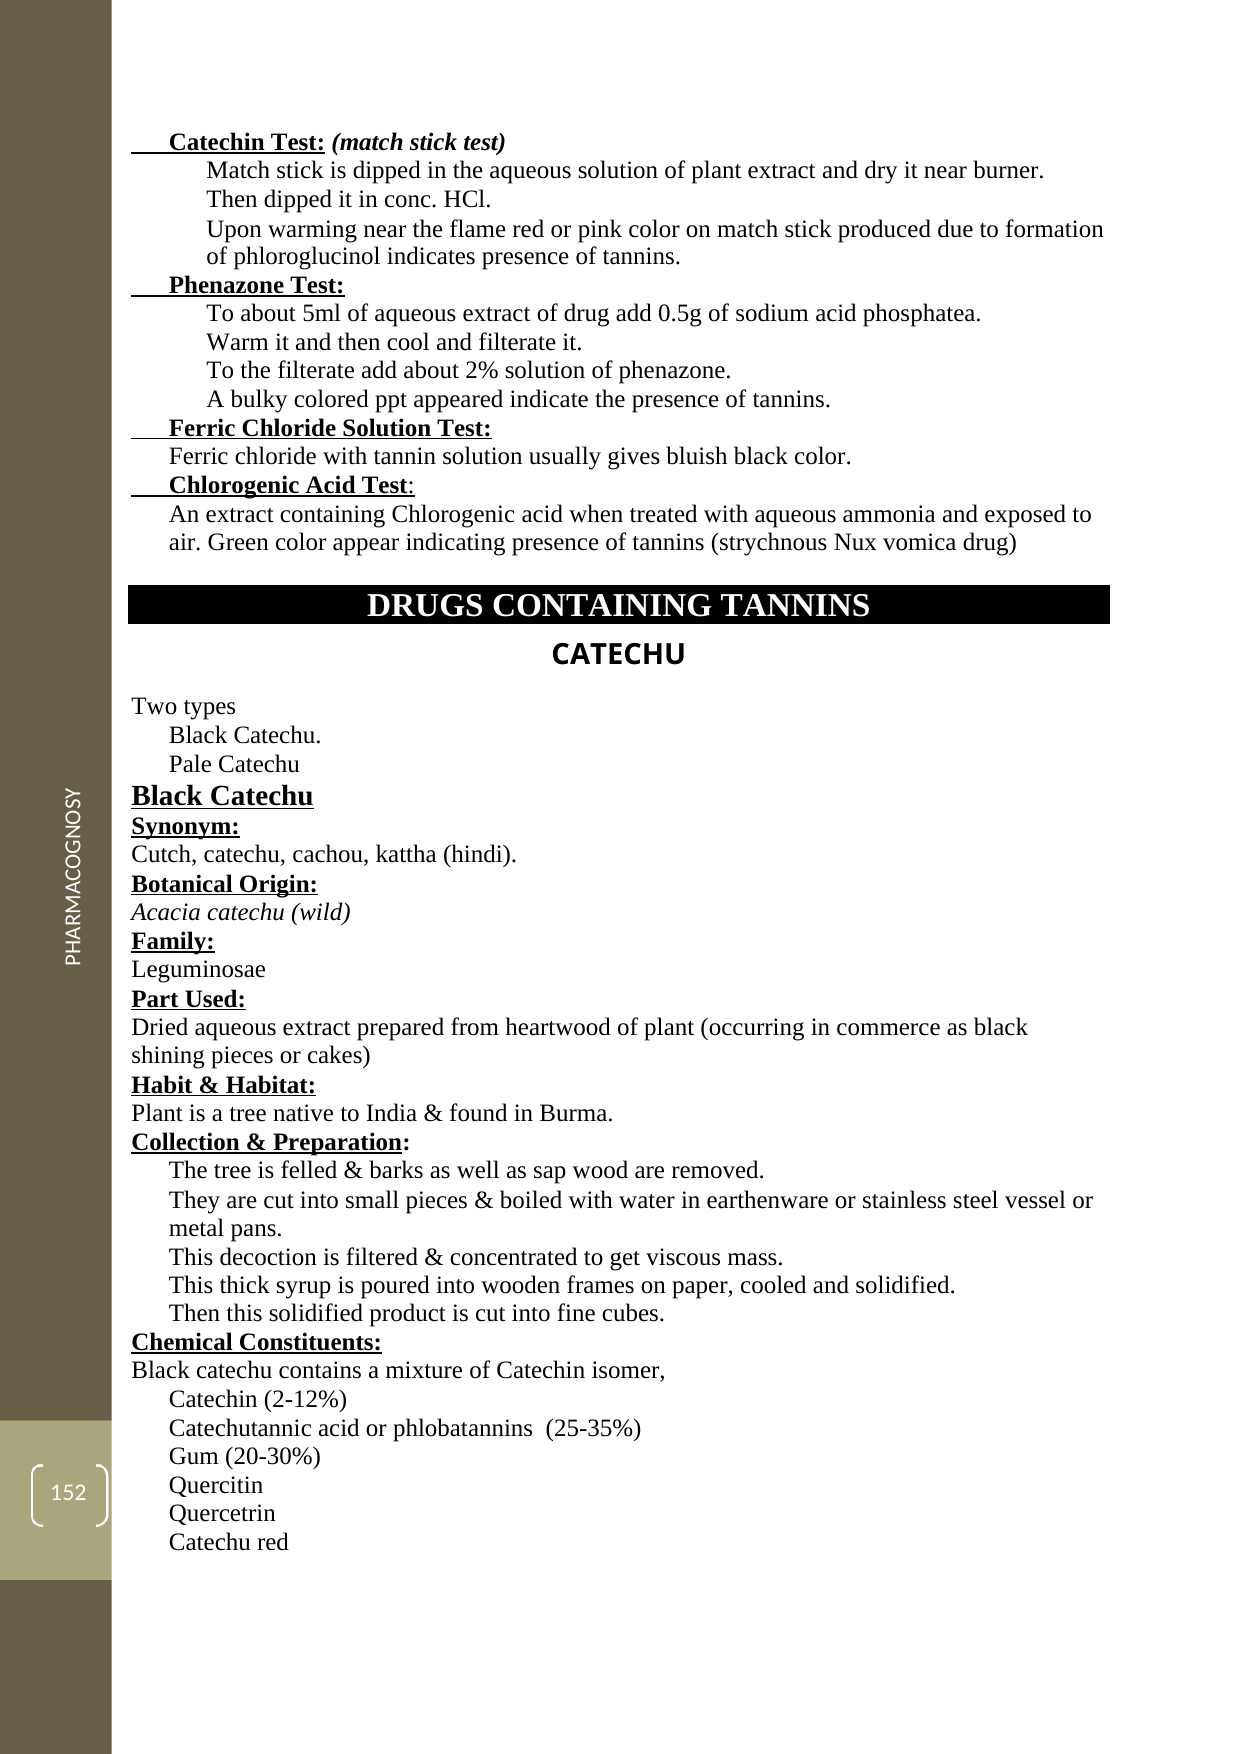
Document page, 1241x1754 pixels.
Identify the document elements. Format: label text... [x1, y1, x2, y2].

list Phenazone Test: [131, 270, 1106, 299]
text DRUGS CONTAINING TANNINS [131, 586, 1106, 624]
picture [0, 0, 112, 1754]
list Catechu red [131, 1527, 1106, 1556]
text Leguminosae [131, 955, 1106, 983]
list Quercitin [131, 1470, 1106, 1499]
text Ferric chloride with tannin solution usually gives bluish black color. [169, 442, 1106, 470]
text Dried aqueous extract prepared from heartwood of plant (occurring in commerce as black shining pieces or cakes) [131, 1013, 1106, 1069]
list Chlorogenic Acid Test: [131, 470, 1106, 499]
list Catechutannic acid or phlobatannins (25-35%) [131, 1413, 1106, 1442]
text Botanical Origin: [131, 869, 1106, 898]
list The tree is felled & barks as well as sap wood are removed. [131, 1156, 1106, 1184]
text CATECHU [131, 634, 1106, 673]
text Collection & Preparation: [131, 1127, 1106, 1156]
list Match stick is dipped in the aqueous solution of plant extract and dry it near burner. [169, 156, 1106, 184]
list Catechin (2-12%) [131, 1384, 1106, 1413]
text Family: [131, 926, 1106, 955]
text Black Catechu [131, 778, 1106, 812]
list Upon warming near the flame red or pink color on match stick produced due to formation of phloroglucinol indicates presence of tannins. [169, 216, 1106, 270]
list To about 5ml of aqueous extract of drug add 0.5g of sodium acid phosphatea. [169, 299, 1106, 327]
table_header PHARMACOGNOSY [58, 787, 86, 966]
text Plant is a tree native to India & found in Burma. [131, 1098, 1106, 1127]
text An extract containing Chlorogenic acid when treated with aqueous ammonia and exposed to air. Green color appear indicating presence of tannins (strychnous Nux vomica drug) [169, 500, 1106, 556]
text 152 [50, 1477, 87, 1506]
list To the filterate add about 2% solution of phenazone. [169, 356, 1106, 384]
text Habit & Habitat: [131, 1070, 1106, 1098]
list Then this solidified product is cut into fine cubes. [131, 1299, 1106, 1327]
list This decoction is filtered & concentrated to get viscous mass. [131, 1242, 1106, 1270]
text Cutch, catechu, cachou, kattha (hindi). [131, 840, 1106, 868]
list Gum (20-30%) [131, 1442, 1106, 1470]
list Quercetrin [131, 1499, 1106, 1527]
list Pale Catechu [131, 749, 1106, 778]
text Chemical Constituents: [131, 1327, 1106, 1356]
list Then dipped it in conc. HCl. [169, 184, 1106, 213]
text Synonym: [131, 812, 1106, 840]
list Catechin Test: (match stick test) [131, 127, 1106, 156]
list Black Catechu. [131, 720, 1106, 749]
list Ferric Chloride Solution Test: [131, 413, 1106, 442]
text Part Used: [131, 984, 1106, 1013]
text Black catechu contains a mixture of Catechin isomer, [131, 1356, 1106, 1384]
list They are cut into small pieces & boiled with water in earthenware or stainless steel vessel or metal pans. [131, 1187, 1106, 1241]
list Warm it and then cool and filterate it. [169, 327, 1106, 356]
list This thick syrup is poured into wooden frames on paper, cooled and solidified. [131, 1270, 1106, 1299]
text Two types [131, 691, 1106, 720]
list A bulky colored ppt appeared indicate the presence of tannins. [169, 384, 1106, 413]
text Acacia catechu (wild) [131, 898, 1106, 926]
